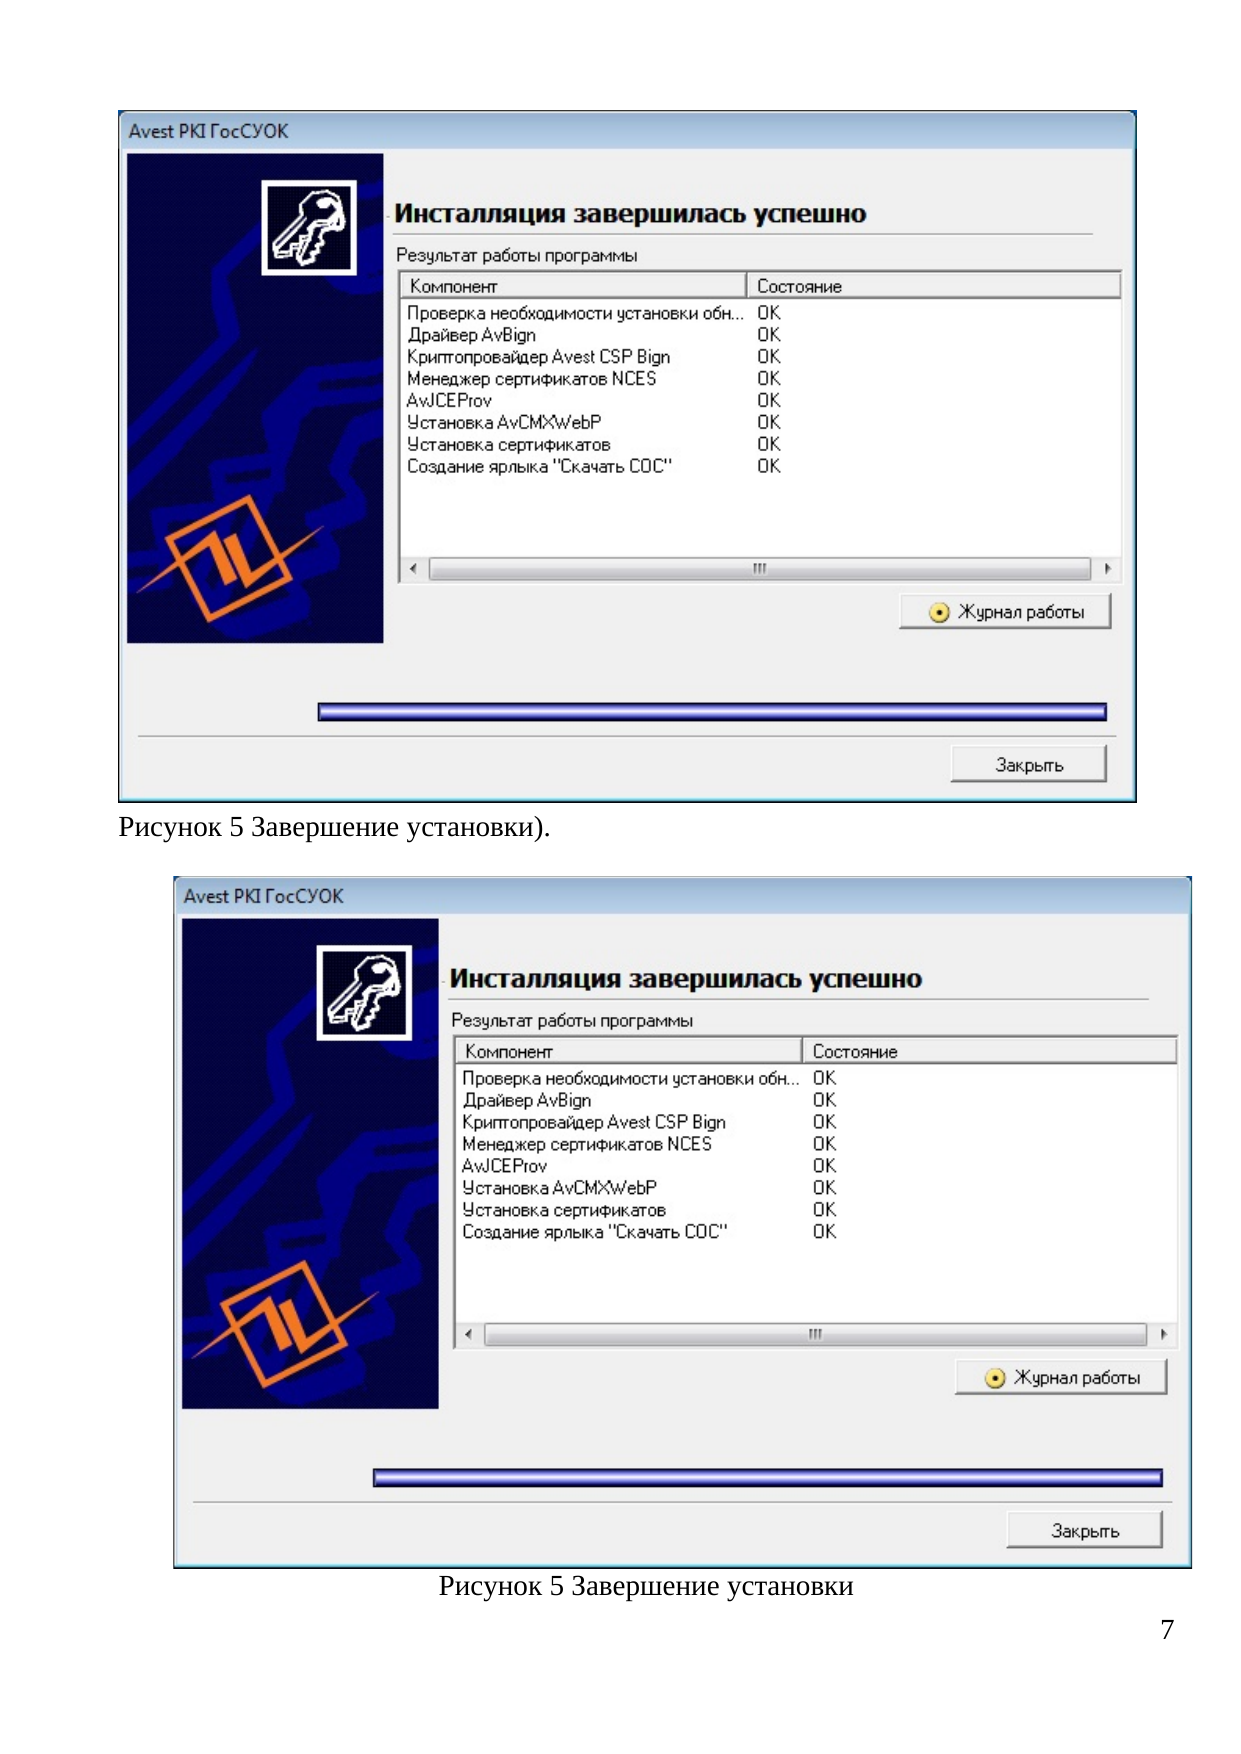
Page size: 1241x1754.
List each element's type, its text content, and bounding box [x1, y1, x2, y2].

picture [173, 876, 1193, 1569]
picture [118, 110, 1137, 803]
